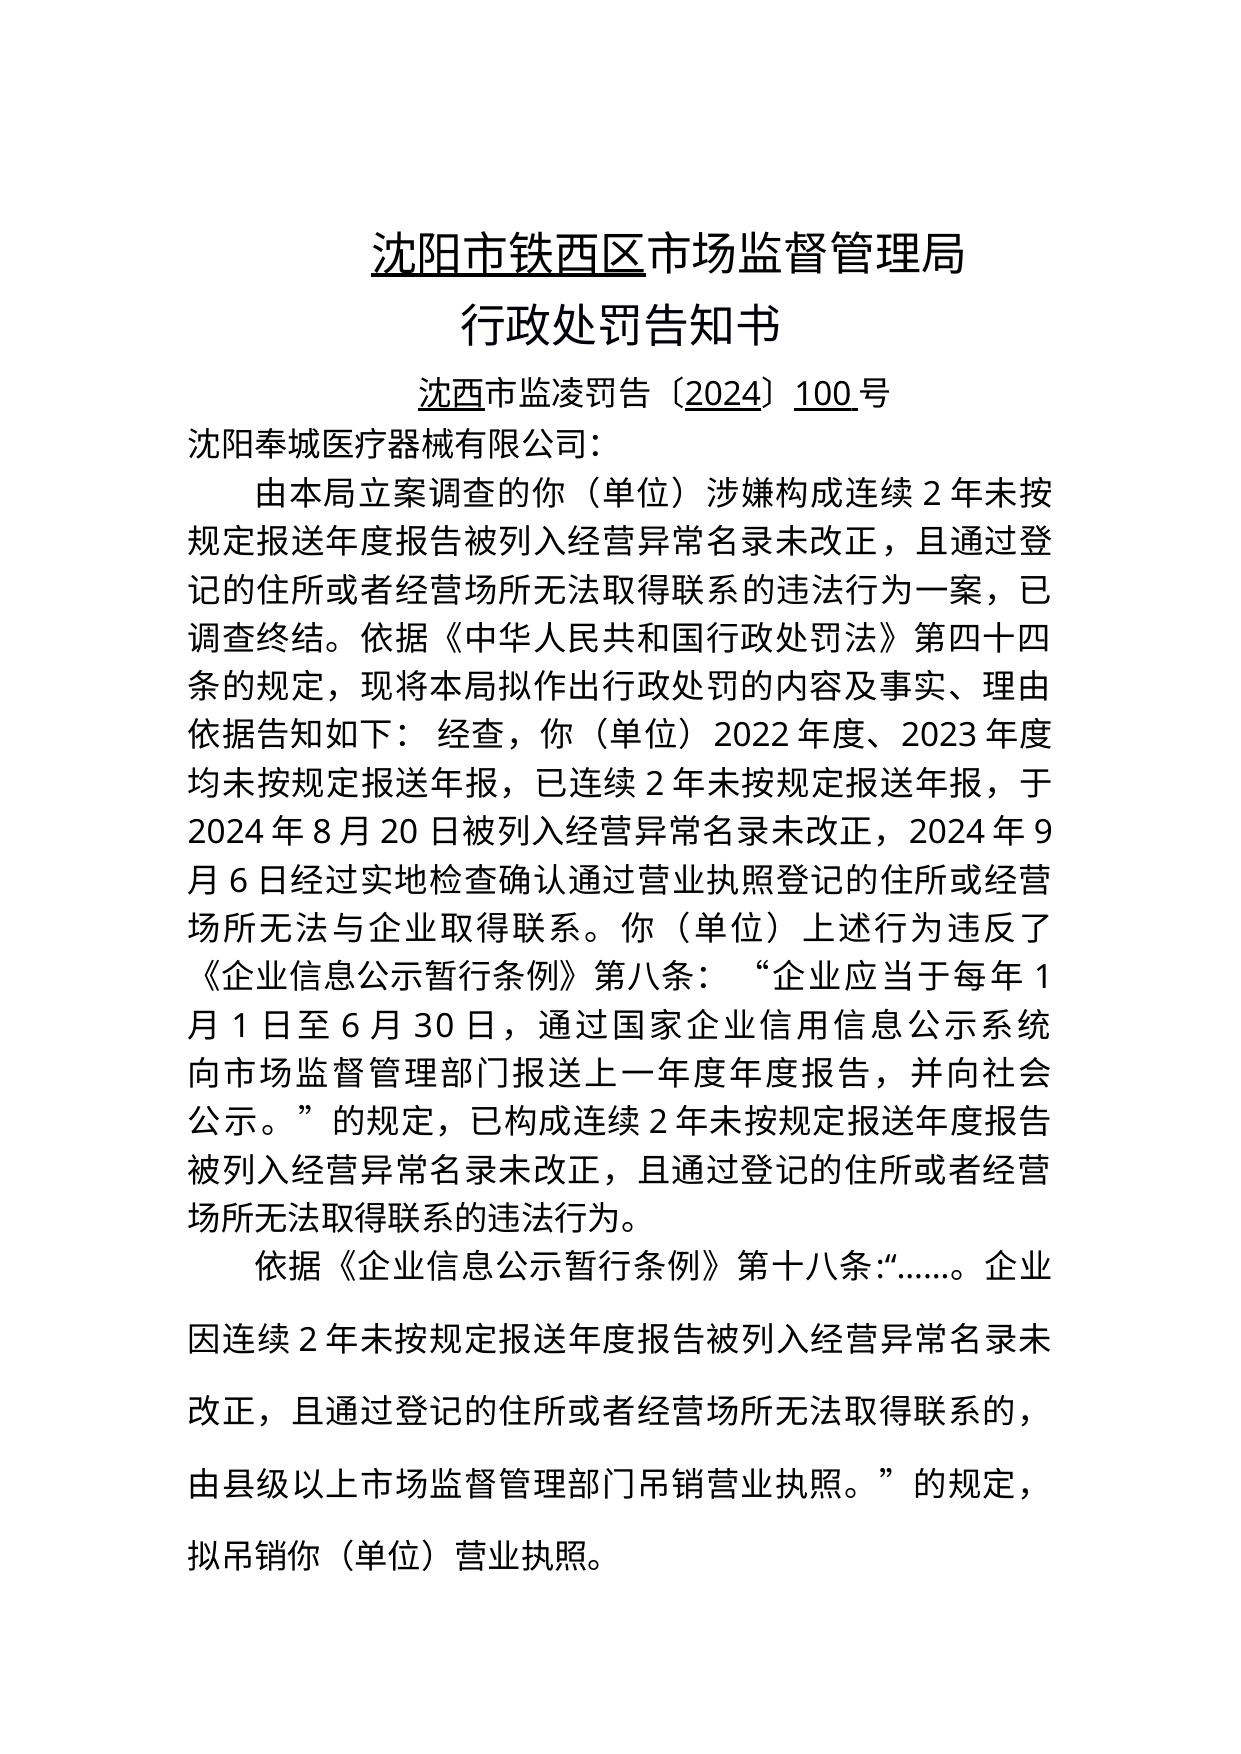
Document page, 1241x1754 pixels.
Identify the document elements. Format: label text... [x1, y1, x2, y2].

text 沈阳市铁西区市场监督管理局 [187, 217, 1053, 283]
text 依据《企业信息公示暂行条例》第十八条:“……。企业因连续2年未按规定报送年度报告被列入经营异常名录未改正，且通过登记的住所或者经营场所无法取得联系的，由县级以上市场监督管理部门吊销营业执照。”的规定，拟吊销你（单位）营业执照。 [187, 1240, 1053, 1578]
text 由本局立案调查的你（单位）涉嫌构成连续2年未按规定报送年度报告被列入经营异常名录未改正，且通过登记的住所或者经营场所无法取得联系的违法行为一案，已调查终结。依据《中华人民共和国行政处罚法》第四十四条的规定，现将本局拟作出行政处罚的内容及事实、理由、依据告知如下： 经查，你（单位）2022年度、2023年度均未按规定报送年报，已连续2年未按规定报送年报，于2024年8月20 日被列入经营异常名录未改正，2024年9月6日经过实地检查确认通过营业执照登记的住所或经营场所无法与企业取得联系。你（单位）上述行为违反了《企业信息公示暂行条例》第八条： “企业应当于每年1月1日至6月30日，通过国家企业信用信息公示系统向市场监督管理部门报送上一年度年度报告，并向社会公示。”的规定，已构成连续2年未按规定报送年度报告被列入经营异常名录未改正，且通过登记的住所或者经营场所无法取得联系的违法行为。 [187, 467, 1053, 1240]
text 沈阳奉城医疗器械有限公司： [187, 417, 1053, 467]
text 沈西市监凌罚告〔2024〕100号 [187, 362, 1053, 417]
subtitle 行政处罚告知书 [181, 283, 1059, 362]
